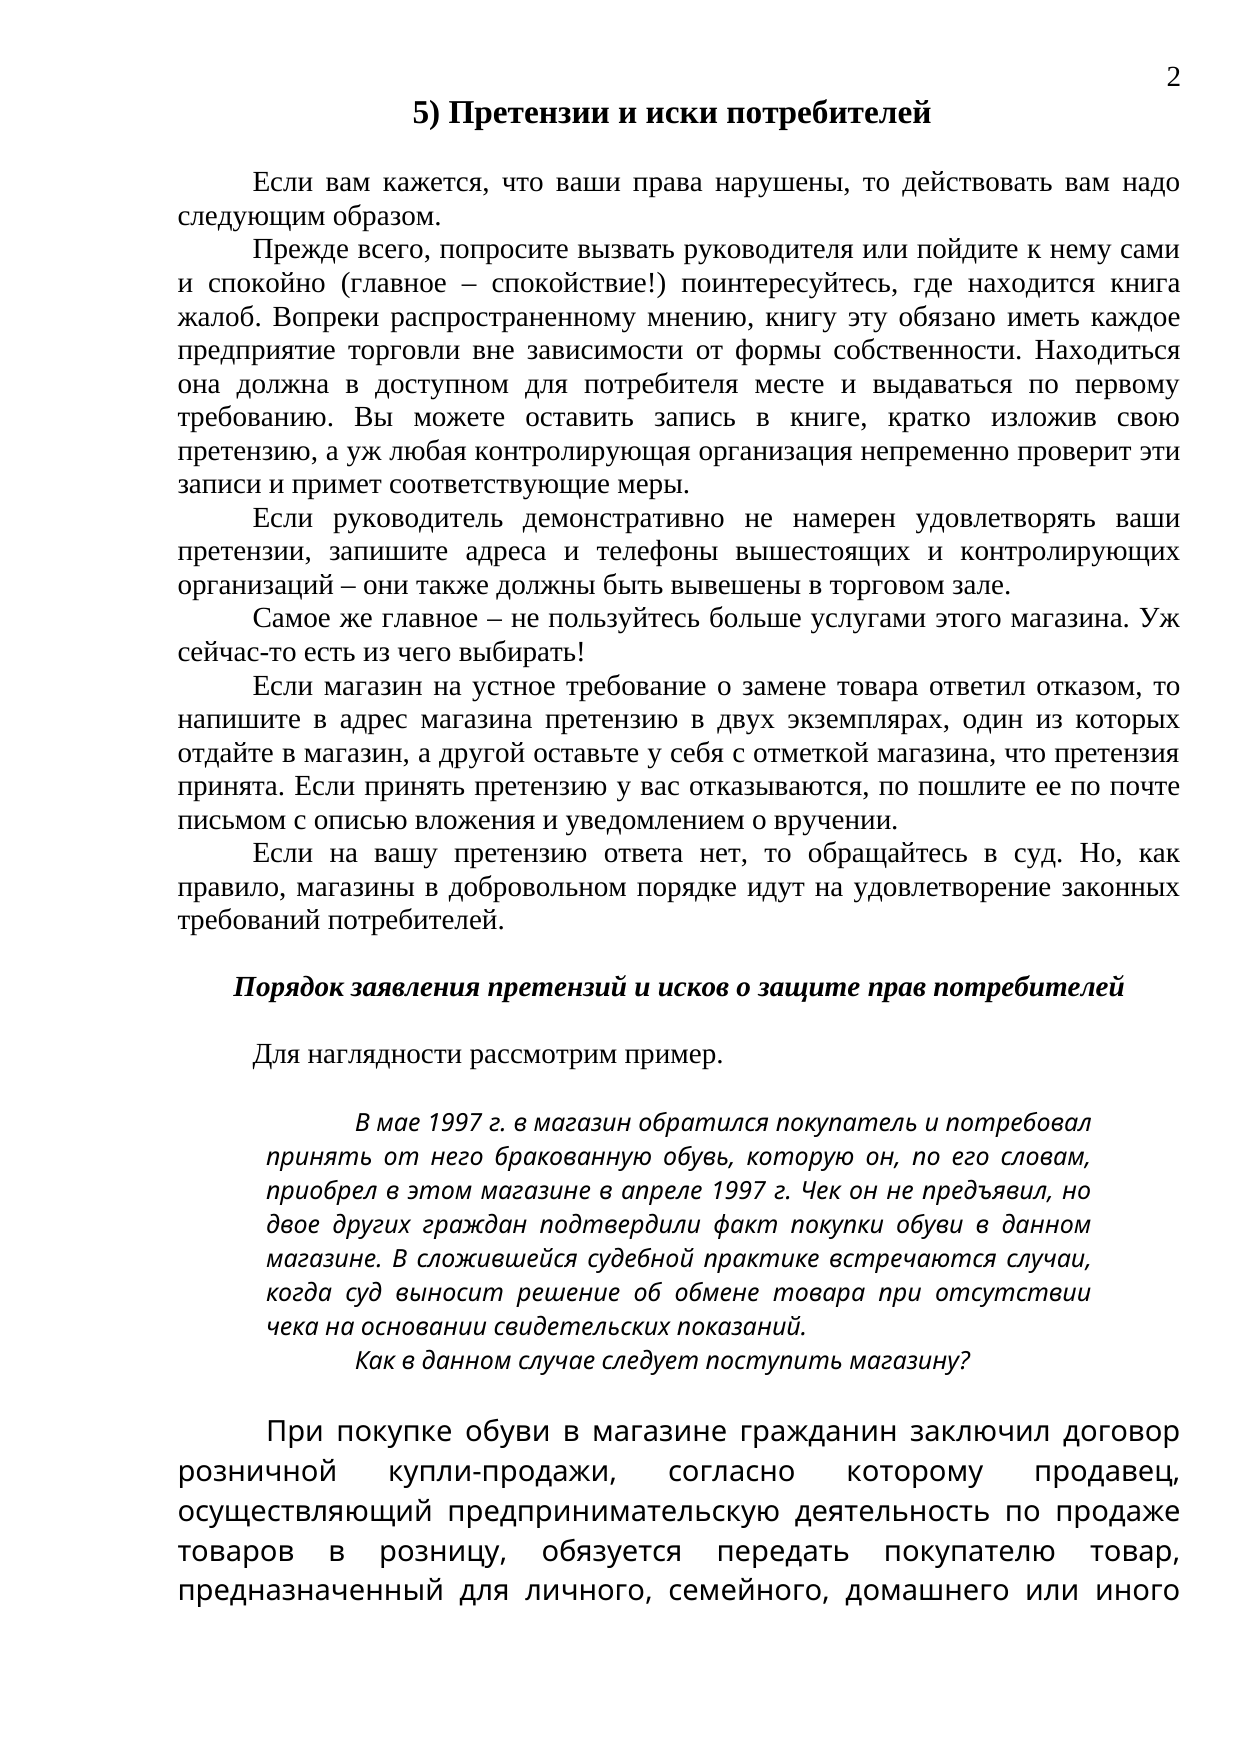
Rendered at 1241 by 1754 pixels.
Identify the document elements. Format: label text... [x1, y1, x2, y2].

text Если магазин на устное требование о замене товара ответил отказом, то напишите в адрес магазина претензию в двух экземплярах, один из которых отдайте в магазин, а другой оставьте у себя с отметкой магазина, что претензия принята. Если принять претензию у вас отказываются, по пошлите ее по почте письмом с описью вложения и уведомлением о вручении. [177, 668, 1181, 835]
text Если вам кажется, что ваши права нарушены, то действовать вам надо следующим образом. [177, 164, 1181, 232]
text В мае 1997 г. в магазин обратился покупатель и потребовал принять от него бракованную обувь, которую он, по его словам, приобрел в этом магазине в апреле 1997 г. Чек он не предъявил, но двое других граждан подтвердили факт покупки обуви в данном магазине. В сложившейся судебной практике встречаются случаи, когда суд выносит решение об обмене товара при отсутствии чека на основании свидетельских показаний. [266, 1104, 1093, 1343]
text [177, 1411, 1181, 1609]
text Если на вашу претензию ответа нет, то обращайтесь в суд. Но, как правило, магазины в добровольном порядке идут на удовлетворение законных требований потребителей. [177, 835, 1181, 936]
text Самое же главное – не пользуйтесь больше услугами этого магазина. Уж сейчас-то есть из чего выбирать! [177, 601, 1181, 668]
text Порядок заявления претензий и исков о защите прав потребителей [177, 969, 1181, 1003]
text Прежде всего, попросите вызвать руководителя или пойдите к нему сами и спокойно (главное – спокойствие!) поинтересуйтесь, где находится книга жалоб. Вопреки распространенному мнению, книгу эту обязано иметь каждое предприятие торговли вне зависимости от формы собственности. Находиться она должна в доступном для потребителя месте и выдаваться по первому требованию. Вы можете оставить запись в книге, кратко изложив свою претензию, а уж любая контролирующая организация непременно проверит эти записи и примет соответствующие меры. [177, 232, 1181, 500]
text Если руководитель демонстративно не намерен удовлетворять ваши претензии, запишите адреса и телефоны вышестоящих и контролирующих организаций – они также должны быть вывешены в торговом зале. [177, 500, 1181, 601]
text Как в данном случае следует поступить магазину? [266, 1343, 1093, 1377]
text Для наглядности рассмотрим пример. [177, 1037, 1181, 1070]
text 5) Претензии и иски потребителей [177, 93, 1181, 131]
